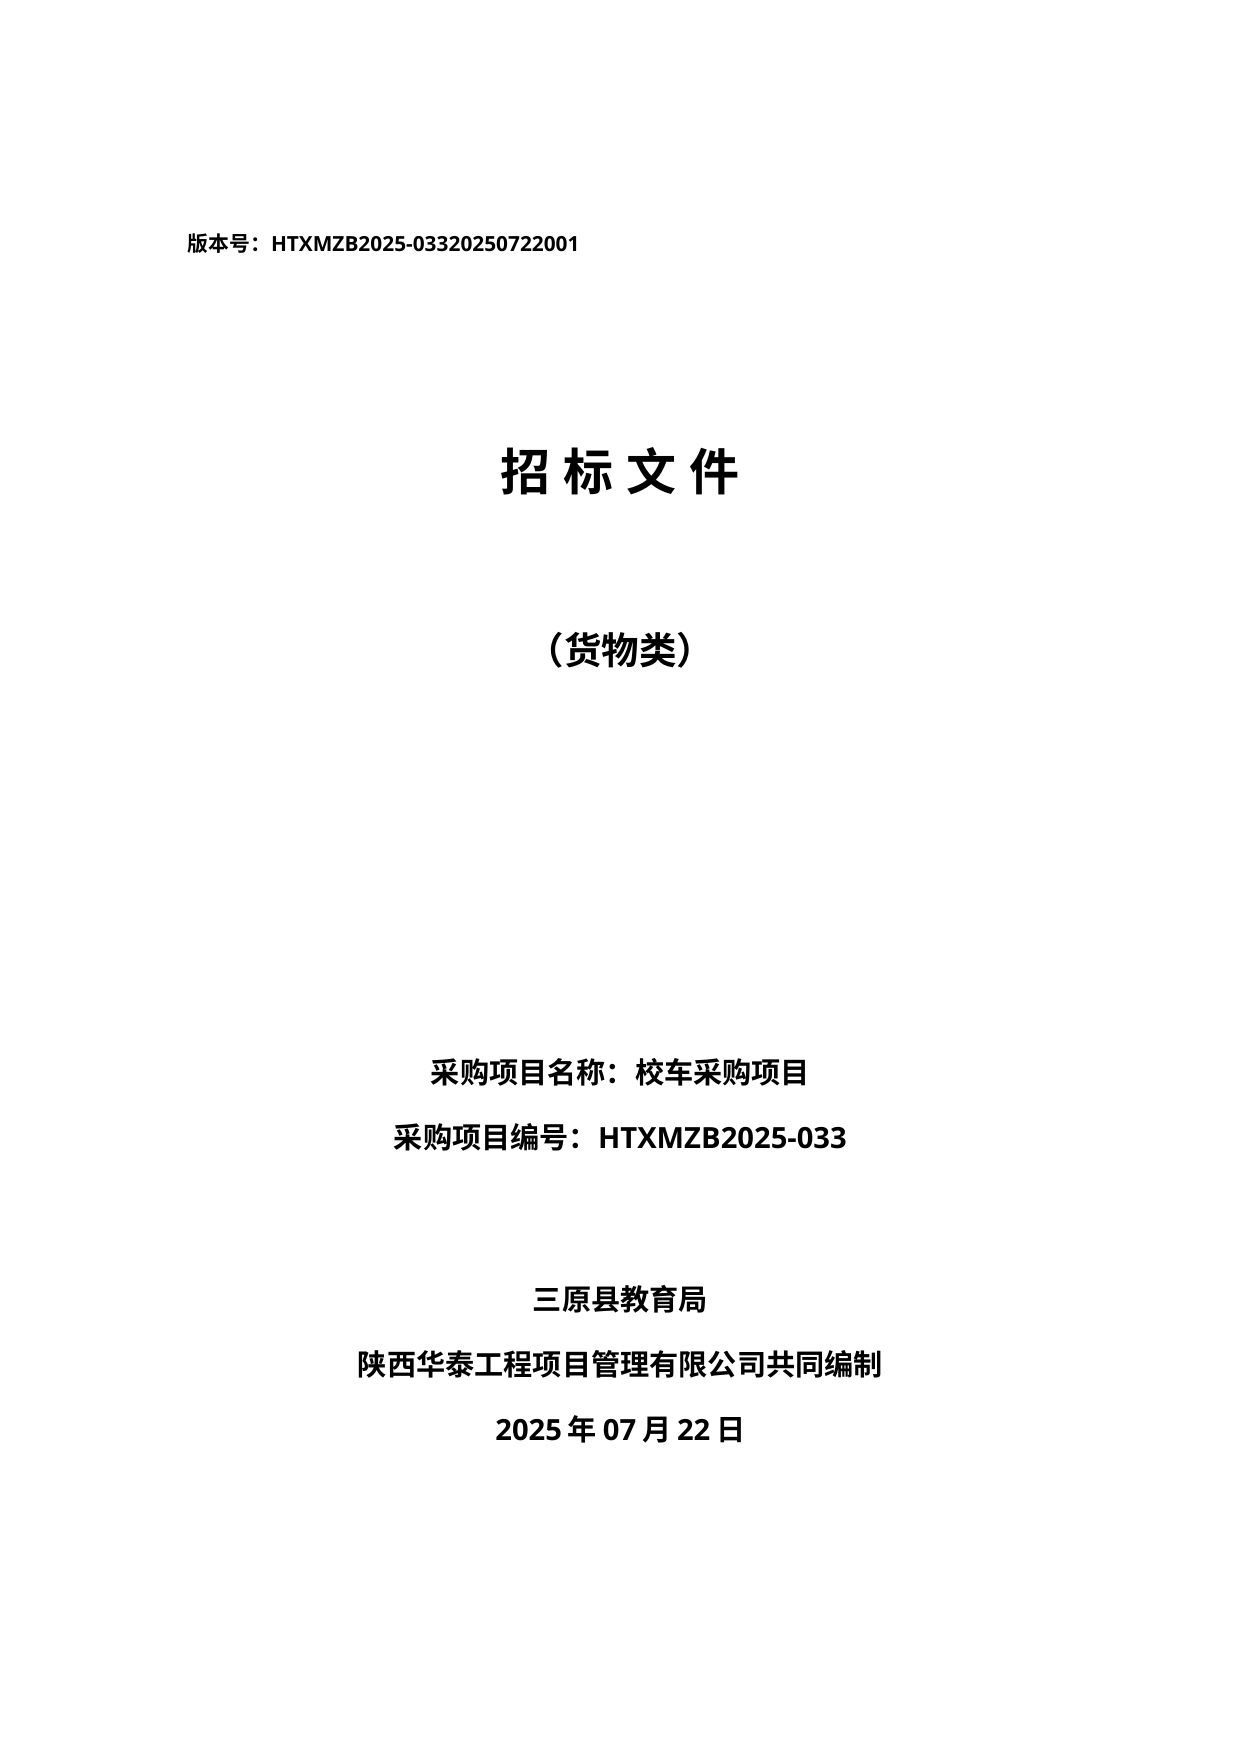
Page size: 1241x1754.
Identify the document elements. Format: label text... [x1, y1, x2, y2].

text 2025年07月22日 [187, 1397, 1053, 1462]
text 采购项目名称：校车采购项目 [187, 1039, 1053, 1104]
text 陕西华泰工程项目管理有限公司共同编制 [187, 1332, 1053, 1397]
text 版本号：HTXMZB2025-03320250722001 [187, 227, 1053, 422]
text 采购项目编号：HTXMZB2025-033 [187, 1104, 1053, 1267]
text （货物类） [187, 617, 1053, 1039]
text 招 标 文 件 [187, 422, 1053, 617]
text 三原县教育局 [187, 1267, 1053, 1332]
